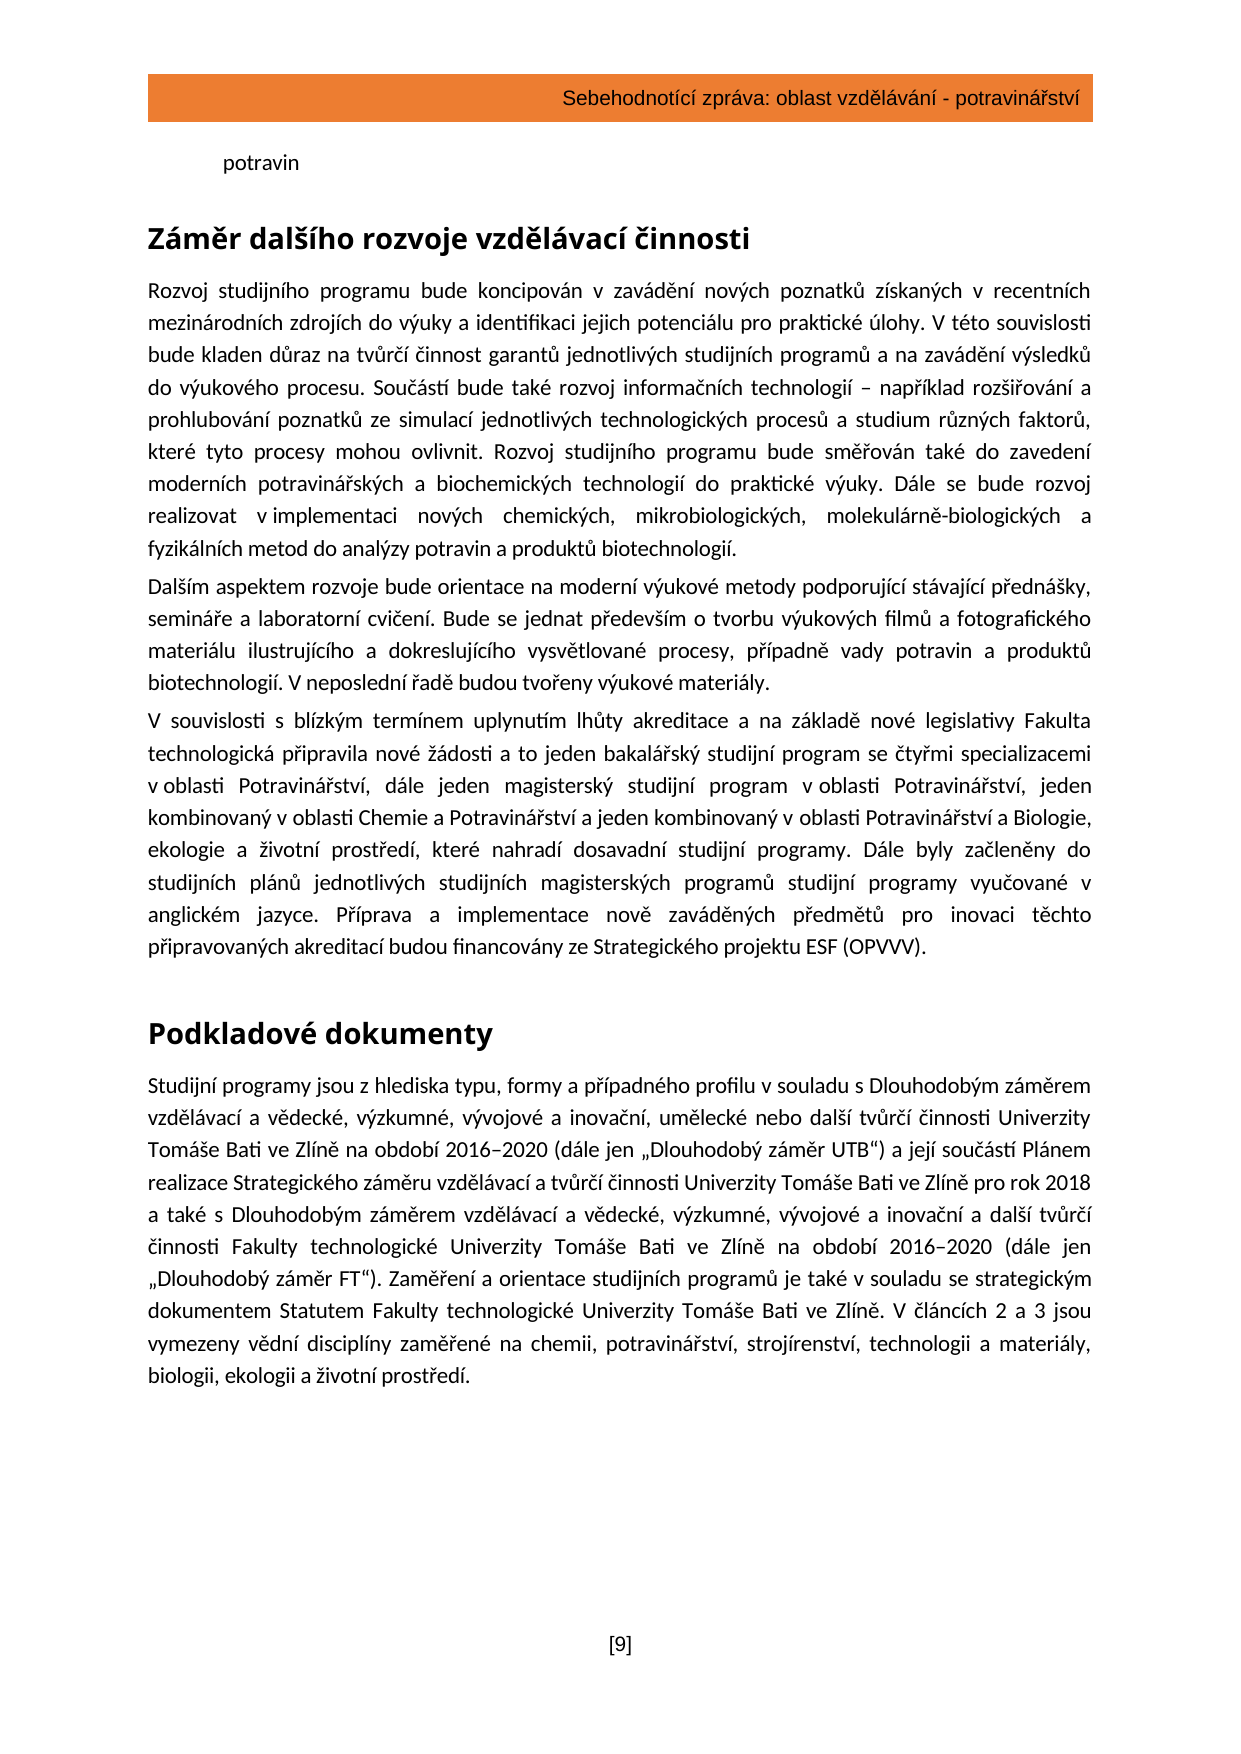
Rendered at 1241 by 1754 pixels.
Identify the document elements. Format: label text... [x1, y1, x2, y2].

text Studijní programy jsou z hlediska typu, formy a případného profilu v souladu s Dlouhodobým záměrem vzdělávací a vědecké, výzkumné, vývojové a inovační, umělecké nebo další tvůrčí činnosti Univerzity Tomáše Bati ve Zlíně na období 2016–2020 (dále jen „Dlouhodobý záměr UTB“) a její součástí Plánem realizace Strategického záměru vzdělávací a tvůrčí činnosti Univerzity Tomáše Bati ve Zlíně pro rok 2018 a také s Dlouhodobým záměrem vzdělávací a vědecké, výzkumné, vývojové a inovační a další tvůrčí činnosti Fakulty technologické Univerzity Tomáše Bati ve Zlíně na období 2016–2020 (dále jen „Dlouhodobý záměr FT“). Zaměření a orientace studijních programů je také v souladu se strategickým dokumentem Statutem Fakulty technologické Univerzity Tomáše Bati ve Zlíně. V článcích 2 a 3 jsou vymezeny vědní disciplíny zaměřené na chemii, potravinářství, strojírenství, technologii a materiály, biologii, ekologii a životní prostředí. [148, 1071, 1092, 1389]
text V souvislosti s blízkým termínem uplynutím lhůty akreditace a na základě nové legislativy Fakulta technologická připravila nové žádosti a to jeden bakalářský studijní program se čtyřmi specializacemi v oblasti Potravinářství, dále jeden magisterský studijní program v oblasti Potravinářství, jeden kombinovaný v oblasti Chemie a Potravinářství a jeden kombinovaný v oblasti Potravinářství a Biologie, ekologie a životní prostředí, které nahradí dosavadní studijní programy. Dále byly začleněny do studijních plánů jednotlivých studijních magisterských programů studijní programy vyučované v anglickém jazyce. Příprava a implementace nově zaváděných předmětů pro inovaci těchto připravovaných akreditací budou financovány ze Strategického projektu ESF (OPVVV). [148, 707, 1092, 960]
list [185, 148, 1092, 176]
text Rozvoj studijního programu bude koncipován v zavádění nových poznatků získaných v recentních mezinárodních zdrojích do výuky a identifikaci jejich potenciálu pro praktické úlohy. V této souvislosti bude kladen důraz na tvůrčí činnost garantů jednotlivých studijních programů a na zavádění výsledků do výukového procesu. Součástí bude také rozvoj informačních technologií – například rozšiřování a prohlubování poznatků ze simulací jednotlivých technologických procesů a studium různých faktorů, které tyto procesy mohou ovlivnit. Rozvoj studijního programu bude směřován také do zavedení moderních potravinářských a biochemických technologií do praktické výuky. Dále se bude rozvoj realizovat v implementaci nových chemických, mikrobiologických, molekulárně-biologických a fyzikálních metod do analýzy potravin a produktů biotechnologií. [148, 276, 1092, 562]
text Podkladové dokumenty [148, 1013, 1093, 1053]
text Záměr dalšího rozvoje vzdělávací činnosti [148, 218, 1093, 258]
text Dalším aspektem rozvoje bude orientace na moderní výukové metody podporující stávající přednášky, semináře a laboratorní cvičení. Bude se jednat především o tvorbu výukových filmů a fotografického materiálu ilustrujícího a dokreslujícího vysvětlované procesy, případně vady potravin a produktů biotechnologií. V neposlední řadě budou tvořeny výukové materiály. [148, 572, 1092, 696]
